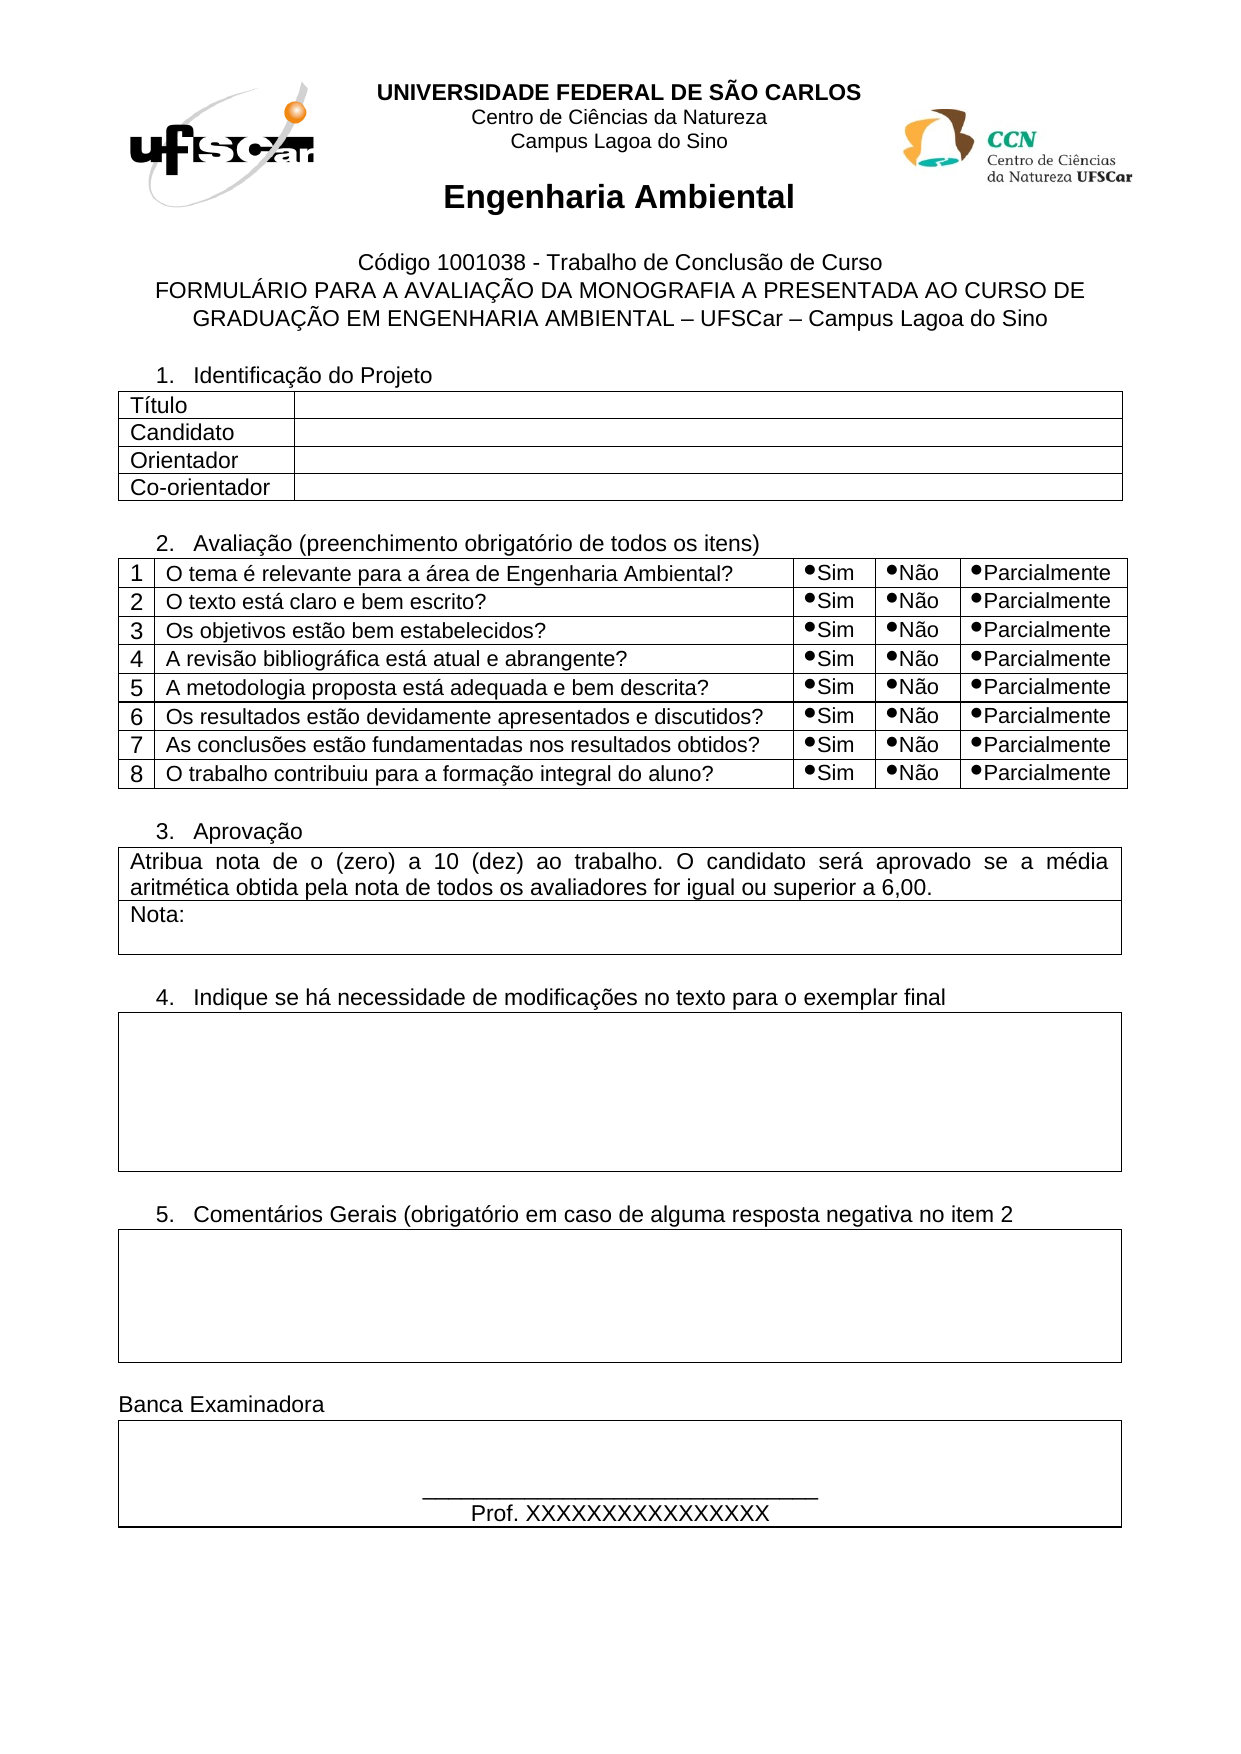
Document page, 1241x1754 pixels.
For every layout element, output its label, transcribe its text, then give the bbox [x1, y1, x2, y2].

table_cell Não [876, 645, 960, 673]
table_header O tema é relevante para a área de Engenharia Ambiental? [155, 559, 793, 587]
picture [903, 109, 1133, 185]
table_cell Sim [794, 588, 875, 616]
table_cell Sim [794, 703, 875, 730]
table_cell Não [876, 760, 960, 787]
table_cell Não [876, 588, 960, 616]
list Indique se há necessidade de modificações no texto para o exemplar final [156, 984, 1122, 1010]
text Banca Examinadora [118, 1391, 1122, 1418]
table_cell 6 [119, 703, 154, 730]
table_cell Parcialmente [961, 703, 1127, 730]
list Avaliação (preenchimento obrigatório de todos os itens) [156, 530, 1122, 556]
table_cell A revisão bibliográfica está atual e abrangente? [155, 645, 793, 673]
table_header Parcialmente [961, 559, 1127, 587]
table_cell 8 [119, 760, 154, 787]
table_cell 3 [119, 617, 154, 644]
table_cell 5 [119, 674, 154, 701]
table_cell Sim [794, 760, 875, 787]
table_header [119, 1230, 1121, 1362]
list Comentários Gerais (obrigatório em caso de alguma resposta negativa no item 2 [156, 1201, 1122, 1227]
table_cell [295, 474, 1122, 500]
table_cell O texto está claro e bem escrito? [155, 588, 793, 616]
table_cell 2 [119, 588, 154, 616]
table_cell Não [876, 674, 960, 701]
table_header [295, 392, 1122, 418]
table_cell Não [876, 703, 960, 730]
table_cell Não [876, 731, 960, 759]
table_cell [295, 447, 1122, 473]
table_cell Parcialmente [961, 645, 1127, 673]
table_header Atribua nota de o (zero) a 10 (dez) ao trabalho. O candidato será aprovado se a média aritmética obtida pela nota de todos os avaliadores for igual ou superior a 6,00. [119, 848, 1121, 900]
table_cell Sim [794, 645, 875, 673]
table_cell Parcialmente [961, 731, 1127, 759]
table_cell A metodologia proposta está adequada e bem descrita? [155, 674, 793, 701]
table_header 1 [119, 559, 154, 587]
table_header [119, 1013, 1121, 1171]
table_header _______________________________ Prof. XXXXXXXXXXXXXXXX [119, 1421, 1121, 1526]
table_cell Nota: [119, 901, 1121, 954]
table_cell Orientador [119, 447, 294, 473]
table_cell Os resultados estão devidamente apresentados e discutidos? [155, 703, 793, 730]
picture [129, 81, 314, 213]
table_cell Parcialmente [961, 617, 1127, 644]
table_cell 7 [119, 731, 154, 759]
table_header Título [119, 392, 294, 418]
table_header Não [876, 559, 960, 587]
table_cell [295, 419, 1122, 446]
table_cell O trabalho contribuiu para a formação integral do aluno? [155, 760, 793, 787]
table_cell Parcialmente [961, 588, 1127, 616]
table_cell Sim [794, 731, 875, 759]
list Identificação do Projeto [156, 362, 1122, 389]
table_cell Sim [794, 674, 875, 701]
table_cell 4 [119, 645, 154, 673]
table_cell Co-orientador [119, 474, 294, 500]
table_cell Parcialmente [961, 674, 1127, 701]
text Código 1001038 - Trabalho de Conclusão de Curso [118, 248, 1122, 275]
table_cell Não [876, 617, 960, 644]
table_cell Candidato [119, 419, 294, 446]
text FORMULÁRIO PARA A AVALIAÇÃO DA MONOGRAFIA A PRESENTADA AO CURSO DE GRADUAÇÃO EM ENGENHARIA AMBIENTAL – UFSCar – Campus Lagoa do Sino [118, 277, 1122, 332]
table_cell Os objetivos estão bem estabelecidos? [155, 617, 793, 644]
table_header Sim [794, 559, 875, 587]
table_cell Parcialmente [961, 760, 1127, 787]
table_cell Sim [794, 617, 875, 644]
list Aprovação [156, 818, 1122, 844]
table_cell As conclusões estão fundamentadas nos resultados obtidos? [155, 731, 793, 759]
